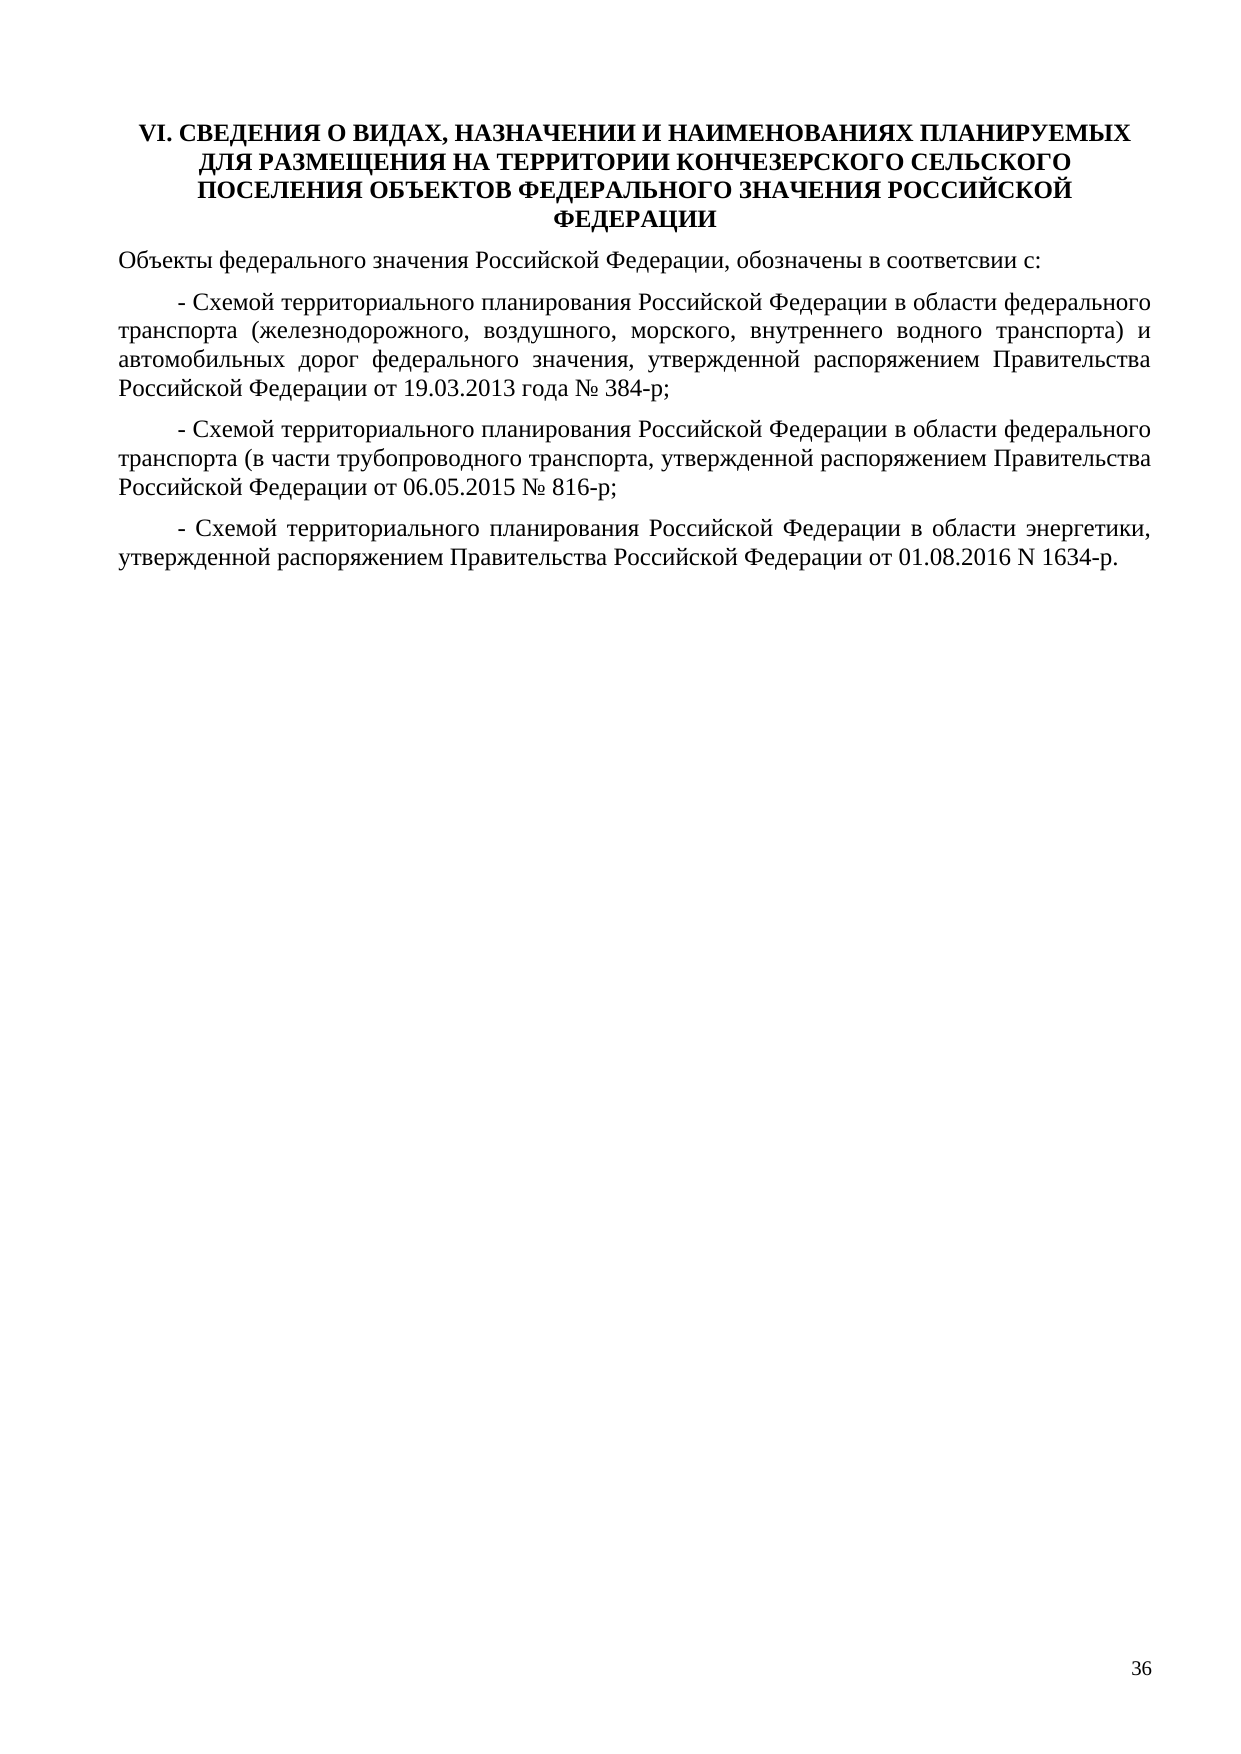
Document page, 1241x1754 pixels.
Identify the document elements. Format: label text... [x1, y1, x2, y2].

subtitle VI. СВЕДЕНИЯ О ВИДАХ, НАЗНАЧЕНИИ И НАИМЕНОВАНИЯХ ПЛАНИРУЕМЫХ ДЛЯ РАЗМЕЩЕНИЯ НА ТЕРРИТОРИИ КОНЧЕЗЕРСКОГО СЕЛЬСКОГО ПОСЕЛЕНИЯ ОБЪЕКТОВ ФЕДЕРАЛЬНОГО ЗНАЧЕНИЯ РОССИЙСКОЙ ФЕДЕРАЦИИ [118, 118, 1152, 233]
text - Схемой территориального планирования Российской Федерации в области федерального транспорта (железнодорожного, воздушного, морского, внутреннего водного транспорта) и автомобильных дорог федерального значения, утвержденной распоряжением Правительства Российской Федерации от 19.03.2013 года № 384-р; [118, 287, 1152, 402]
text Объекты федерального значения Российской Федерации, обозначены в соответсвии с: [118, 246, 1152, 274]
text - Схемой территориального планирования Российской Федерации в области энергетики, утвержденной распоряжением Правительства Российской Федерации от 01.08.2016 N 1634-р. [118, 513, 1152, 571]
text - Схемой территориального планирования Российской Федерации в области федерального транспорта (в части трубопроводного транспорта, утвержденной распоряжением Правительства Российской Федерации от 06.05.2015 № 816-р; [118, 414, 1152, 501]
